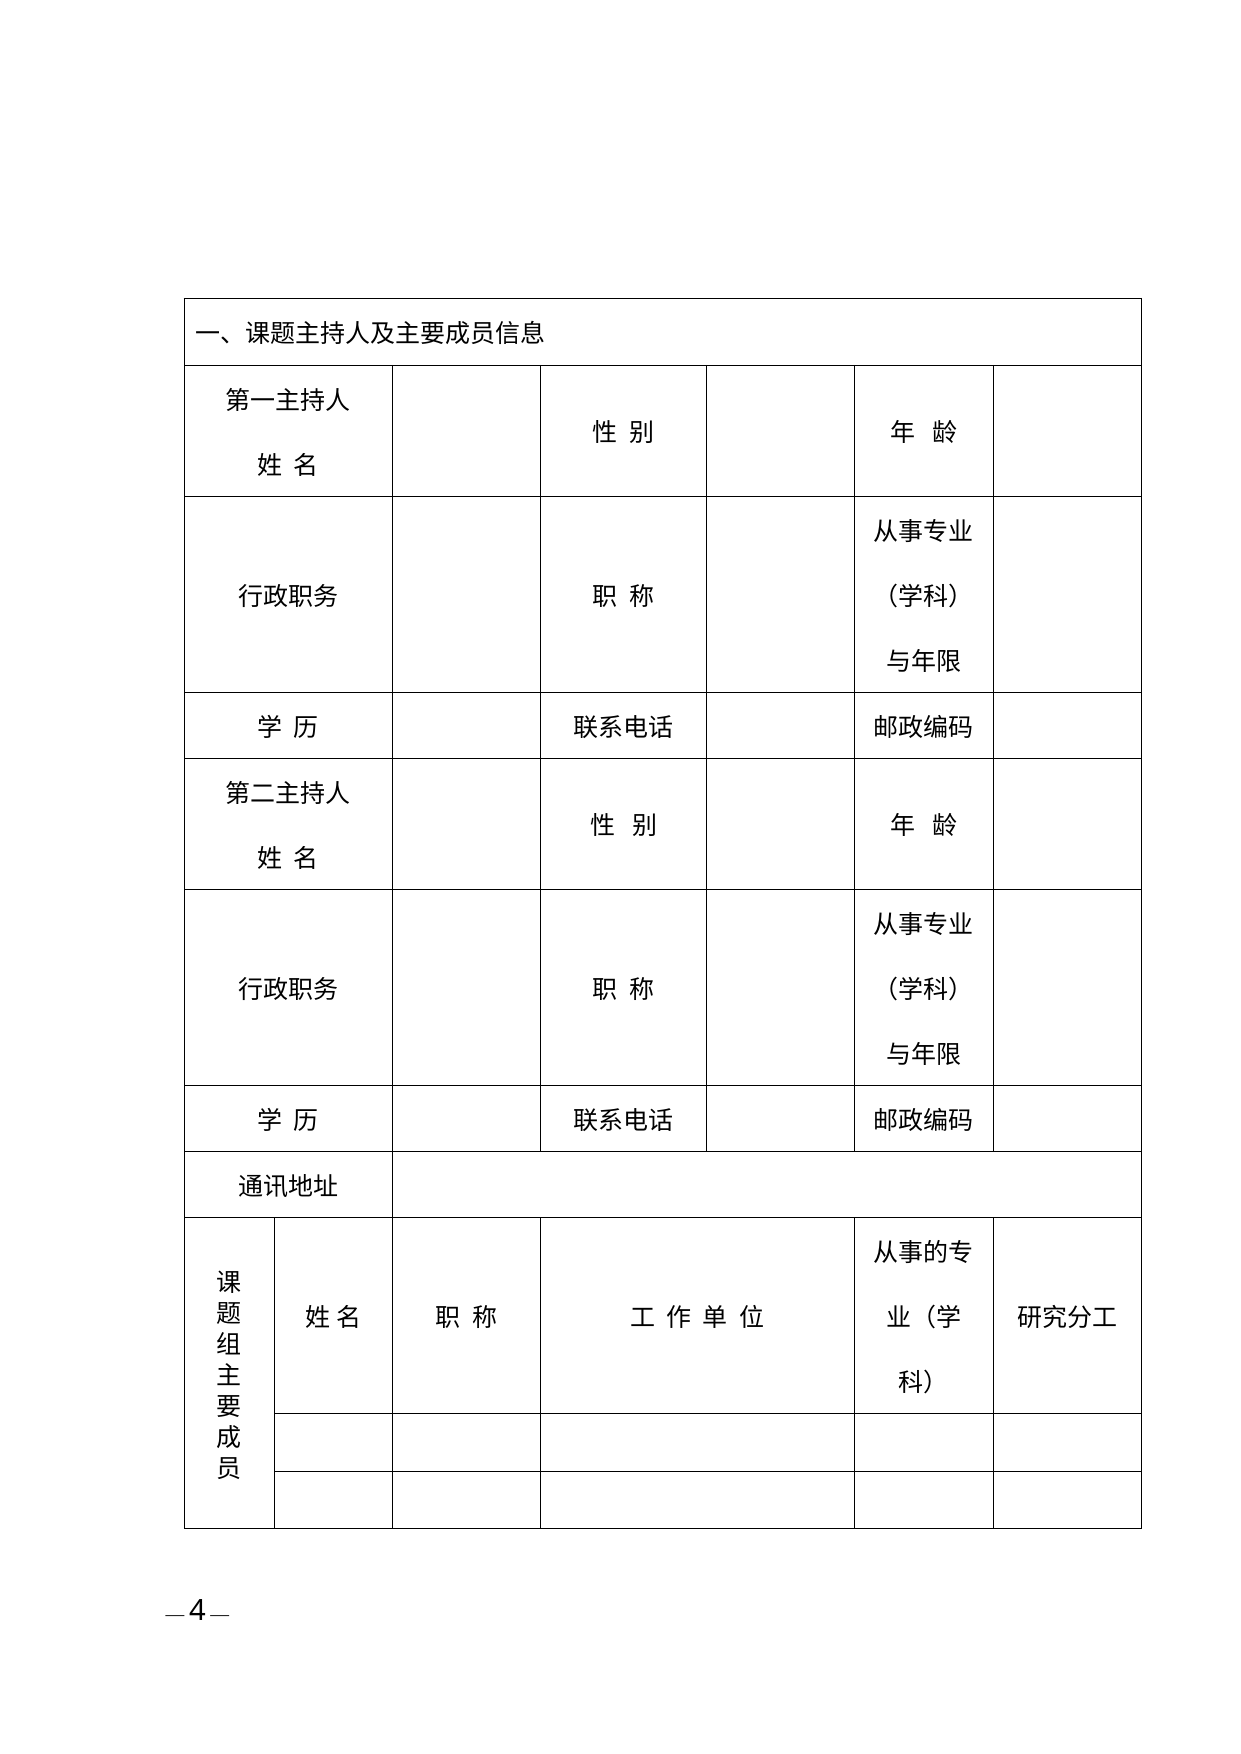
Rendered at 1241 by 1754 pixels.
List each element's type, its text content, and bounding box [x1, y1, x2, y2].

table_cell 行政职务 [185, 890, 392, 1085]
table_cell 职 称 [541, 890, 706, 1085]
table_cell [393, 366, 540, 496]
table_cell 职 称 [393, 1218, 540, 1413]
table_header 一、课题主持人及主要成员信息 [185, 299, 1141, 365]
table_cell 第一主持人 姓 名 [185, 366, 392, 496]
table_cell 职 称 [541, 497, 706, 692]
table_cell 年 龄 [855, 759, 993, 889]
table_cell [994, 497, 1141, 692]
table_cell 邮政编码 [855, 693, 993, 758]
table_cell [393, 1414, 540, 1471]
table_cell [855, 1472, 993, 1528]
table_cell [994, 1414, 1141, 1471]
table_cell [393, 1152, 1141, 1217]
table_cell [994, 890, 1141, 1085]
table_cell [275, 1472, 392, 1528]
table_cell 研究分工 [994, 1218, 1141, 1413]
table_cell [707, 890, 854, 1085]
table_cell [541, 1472, 854, 1528]
table_cell 姓 名 [275, 1218, 392, 1413]
table_cell [393, 890, 540, 1085]
table_cell [707, 759, 854, 889]
table_cell [994, 693, 1141, 758]
table_cell 第二主持人 姓 名 [185, 759, 392, 889]
table_cell 学 历 [185, 1086, 392, 1151]
table_cell [994, 759, 1141, 889]
table_cell 工 作 单 位 [541, 1218, 854, 1413]
table_cell [393, 1086, 540, 1151]
table_cell 通讯地址 [185, 1152, 392, 1217]
table_cell 性 别 [541, 759, 706, 889]
table_cell 联系电话 [541, 1086, 706, 1151]
table_cell [393, 693, 540, 758]
table_cell [994, 1086, 1141, 1151]
table_cell 性 别 [541, 366, 706, 496]
table_cell [393, 1472, 540, 1528]
table_cell 邮政编码 [855, 1086, 993, 1151]
table_cell [855, 1414, 993, 1471]
table_cell [994, 1472, 1141, 1528]
table_cell 从事的专业（学科） [855, 1218, 993, 1413]
table_cell [275, 1414, 392, 1471]
table_cell [707, 1086, 854, 1151]
table_cell 课 题 组 主 要 成 员 [185, 1218, 274, 1528]
table_cell 从事专业（学科）与年限 [855, 890, 993, 1085]
table_cell 联系电话 [541, 693, 706, 758]
table_cell [707, 366, 854, 496]
table_cell [541, 1414, 854, 1471]
table_cell [994, 366, 1141, 496]
table_cell 从事专业（学科）与年限 [855, 497, 993, 692]
table_cell 行政职务 [185, 497, 392, 692]
table_cell [393, 759, 540, 889]
table_cell 年 龄 [855, 366, 993, 496]
table_cell [393, 497, 540, 692]
table_cell [707, 497, 854, 692]
table_cell [707, 693, 854, 758]
table_cell 学 历 [185, 693, 392, 758]
